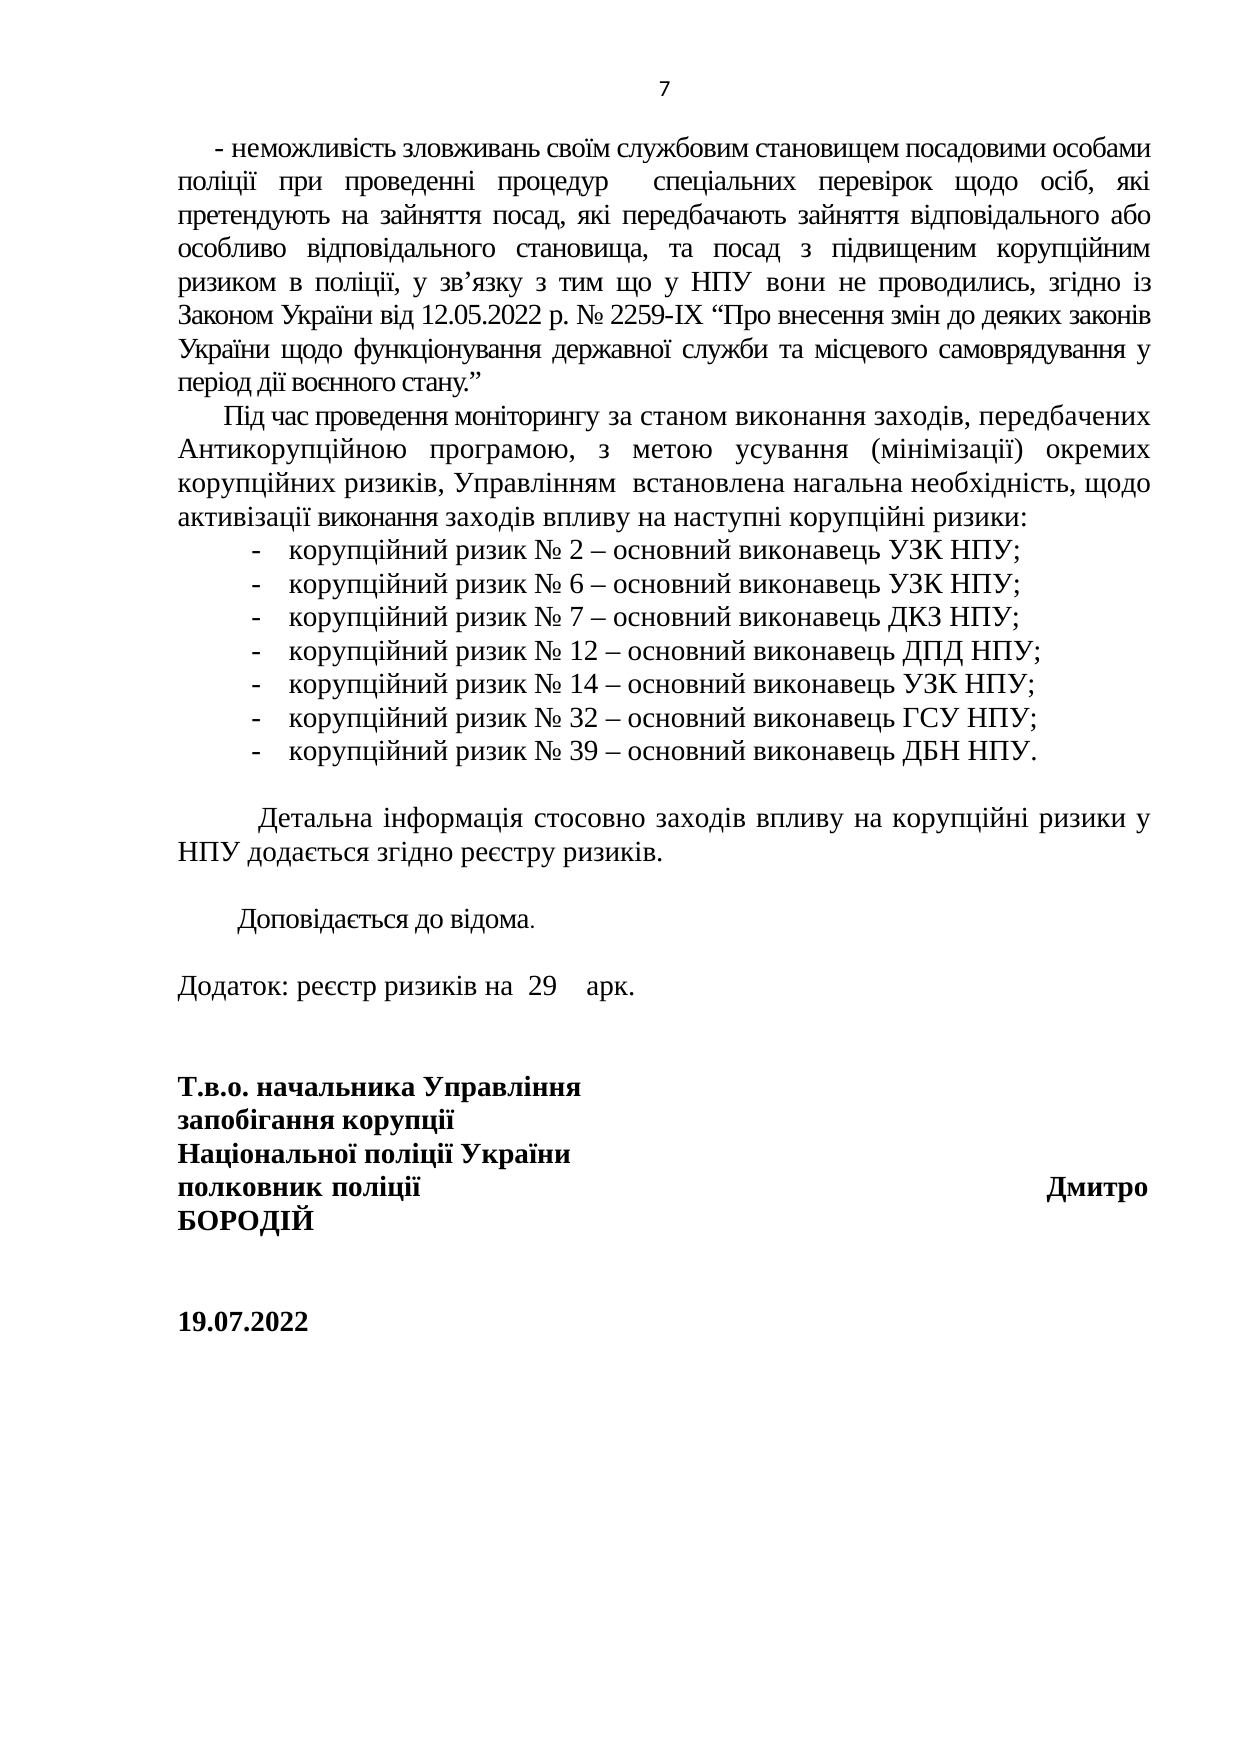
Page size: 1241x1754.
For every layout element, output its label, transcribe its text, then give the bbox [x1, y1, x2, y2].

text Додаток: реєстр ризиків на 29 арк. [177, 968, 1152, 1002]
text 19.07.2022 [177, 1304, 1152, 1337]
list корупційний ризик № 39 – основний виконавець ДБН НПУ. [251, 733, 1152, 767]
list корупційний ризик № 6 – основний виконавець УЗК НПУ; [251, 566, 1152, 599]
list корупційний ризик № 7 – основний виконавець ДКЗ НПУ; [251, 599, 1152, 633]
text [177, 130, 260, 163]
list корупційний ризик № 14 – основний виконавець УЗК НПУ; [251, 666, 1152, 700]
list корупційний ризик № 2 – основний виконавець УЗК НПУ; [251, 532, 1152, 566]
text Національної поліції України [177, 1136, 1152, 1169]
text - неможливість зловживань своїм службовим становищем посадовими особами поліції при проведенні процедур спеціальних перевірок щодо осіб, які претендують на зайняття посад, які передбачають зайняття відповідального або особливо відповідального становища, та посад з підвищеним корупційним ризиком в поліції, у зв’язку з тим що у НПУ вони не проводились, згідно із Законом України від 12.05.2022 р. № 2259-IX “Про внесення змін до деяких законів України щодо функціонування державної служби та місцевого самоврядування у період дії воєнного стану.” [177, 264, 1152, 398]
list корупційний ризик № 12 – основний виконавець ДПД НПУ; [251, 633, 1152, 666]
list корупційний ризик № 32 – основний виконавець ГСУ НПУ; [251, 700, 1152, 733]
text Детальна інформація стосовно заходів впливу на корупційні ризики у НПУ додається згідно реєстру ризиків. [177, 801, 1152, 868]
text Доповідається до відома. [177, 901, 1152, 935]
text Т.в.о. начальника Управління [177, 1069, 1152, 1102]
text Під час проведення моніторингу за станом виконання заходів, передбачених Антикорупційною програмою, з метою усування (мінімізації) окремих корупційних ризиків, Управлінням встановлена нагальна необхідність, щодо активізації виконання заходів впливу на наступні корупційні ризики: [177, 398, 1152, 532]
text полковник поліції Дмитро БОРОДІЙ [177, 1169, 1152, 1237]
text запобігання корупції [177, 1102, 1152, 1136]
